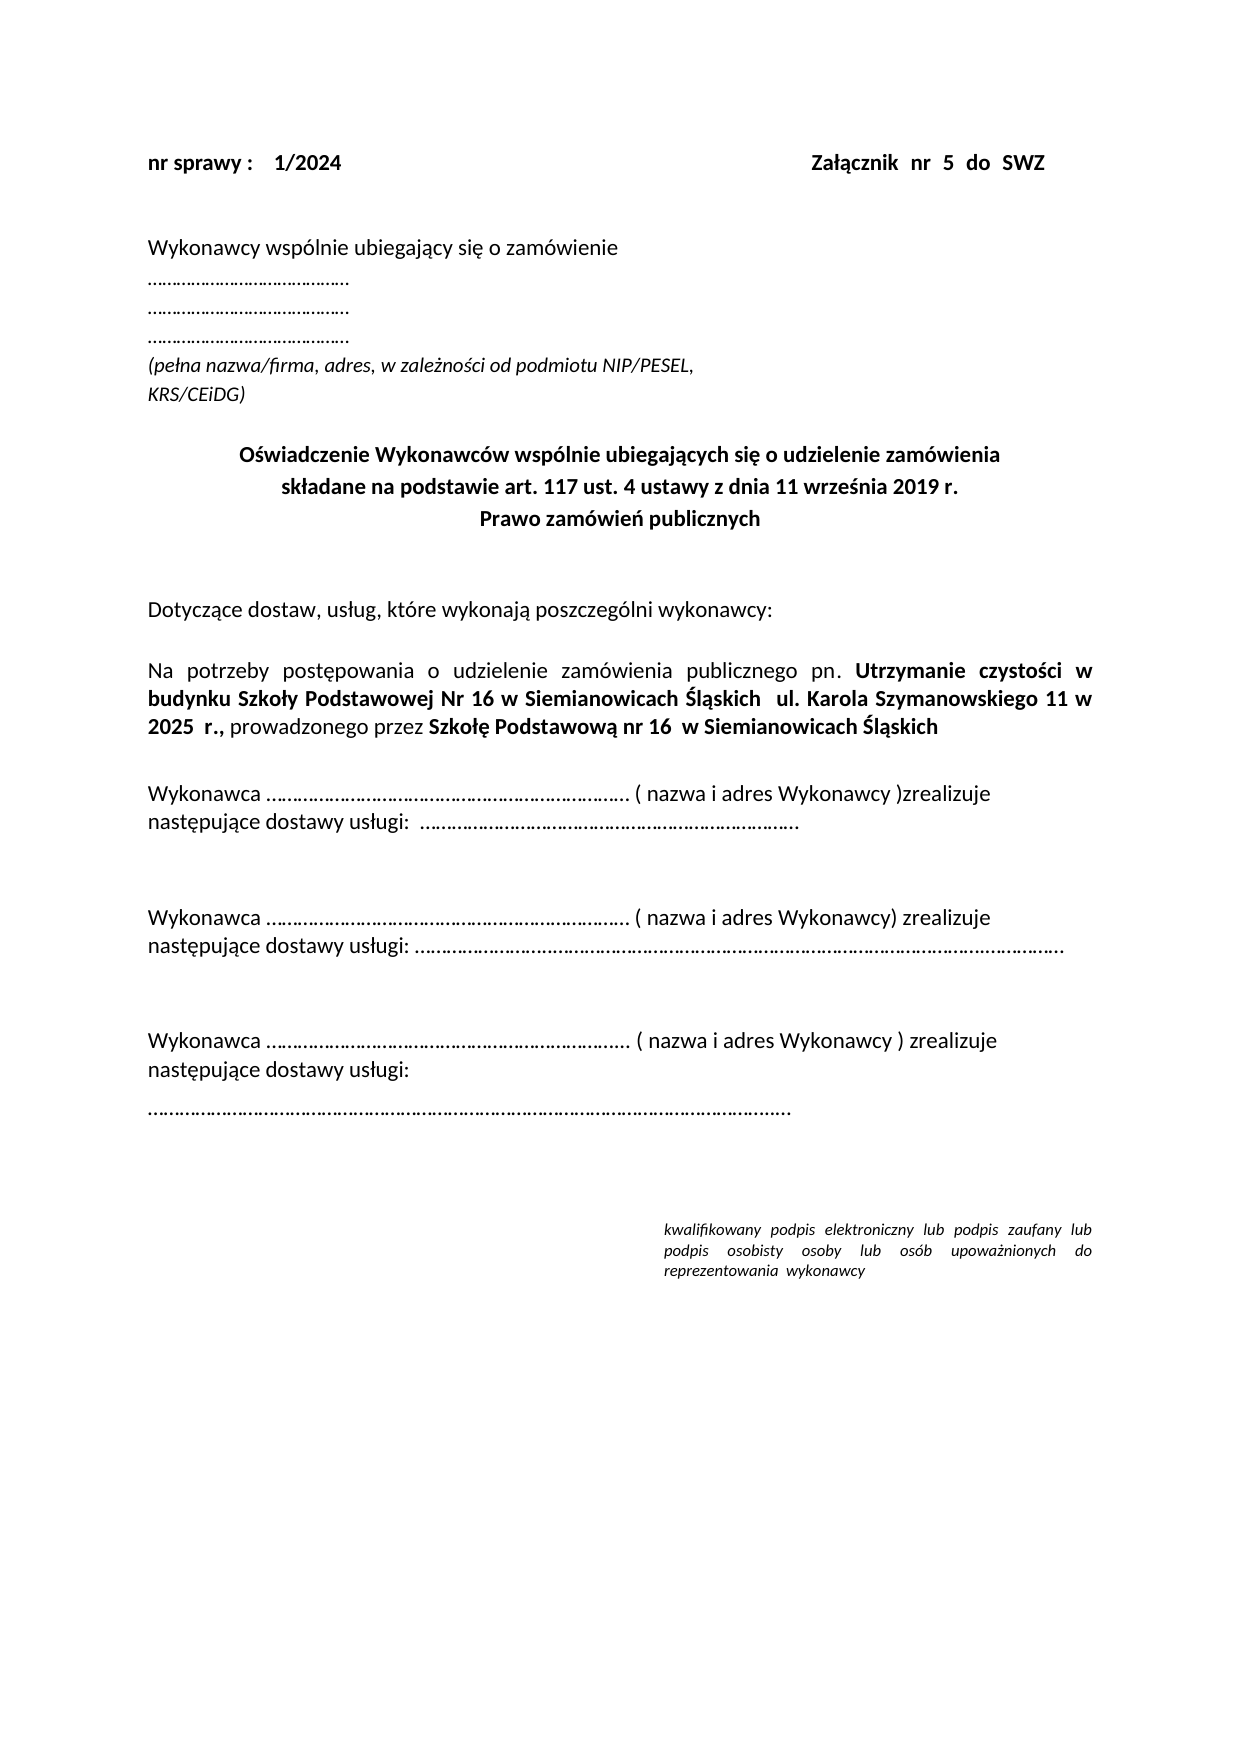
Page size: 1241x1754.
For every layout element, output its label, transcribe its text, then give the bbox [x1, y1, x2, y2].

text (pełna nazwa/firma, adres, w zależności od podmiotu NIP/PESEL, [148, 352, 1093, 378]
text KRS/CEiDG) [148, 382, 1093, 407]
text Dotyczące dostaw, usług, które wykonają poszczególni wykonawcy: [148, 595, 1093, 623]
text ………………………………………………………………………………………………………..… [148, 1093, 1093, 1121]
text Wykonawca …………………………………………………………... ( nazwa i adres Wykonawcy ) zrealizuje następujące dostawy usługi: [148, 1027, 1093, 1083]
text …………………………………… [148, 294, 1093, 319]
text Na potrzeby postępowania o udzielenie zamówienia publicznego pn. Utrzymanie czystości w budynku Szkoły Podstawowej Nr 16 w Siemianowicach Śląskich ul. Karola Szymanowskiego 11 w 2025 r., prowadzonego przez Szkołę Podstawową nr 16 w Siemianowicach Śląskich [148, 656, 1093, 740]
text …………………………………… [148, 323, 1093, 349]
text kwalifikowany podpis elektroniczny lub podpis zaufany lub podpis osobisty osoby lub osób upoważnionych do reprezentowania wykonawcy [664, 1220, 1093, 1281]
text składane na podstawie art. 117 ust. 4 ustawy z dnia 11 września 2019 r. [148, 472, 1093, 500]
text …………………………………… [148, 265, 1093, 290]
text Prawo zamówień publicznych [148, 504, 1093, 532]
text Oświadczenie Wykonawców wspólnie ubiegających się o udzielenie zamówienia [148, 440, 1093, 468]
text Wykonawca …………………………………………………………… ( nazwa i adres Wykonawcy) zrealizuje następujące dostawy usługi: ……………………..……………………………………………………………………….…………… [148, 903, 1093, 959]
text Wykonawcy wspólnie ubiegający się o zamówienie [148, 233, 1093, 261]
text Wykonawca …………………………………………………………… ( nazwa i adres Wykonawcy )zrealizuje następujące dostawy usługi: ……………………………………………………………… [148, 779, 1093, 835]
text nr sprawy : 1/2024 Załącznik nr 5 do SWZ [148, 148, 1093, 204]
